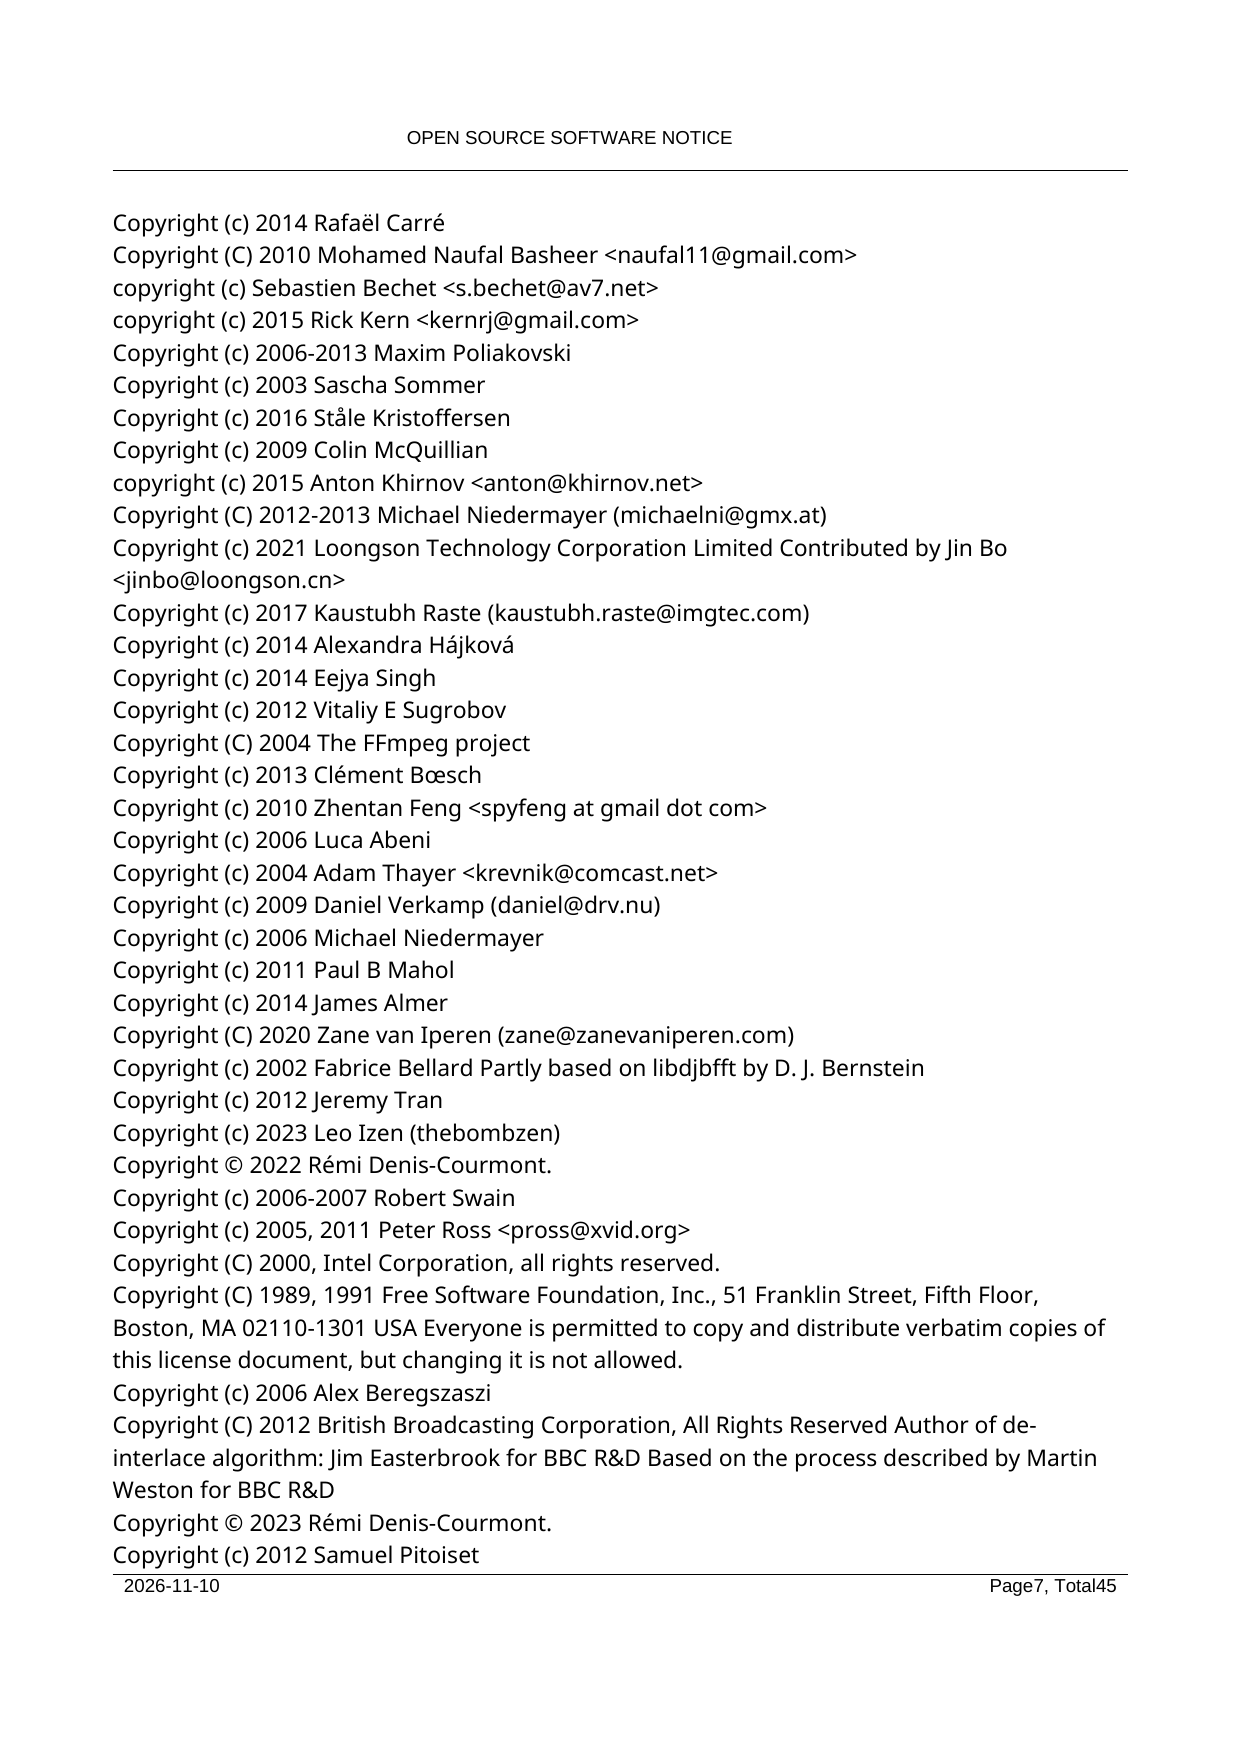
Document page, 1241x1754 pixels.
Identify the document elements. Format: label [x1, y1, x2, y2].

text [112, 206, 1128, 1571]
